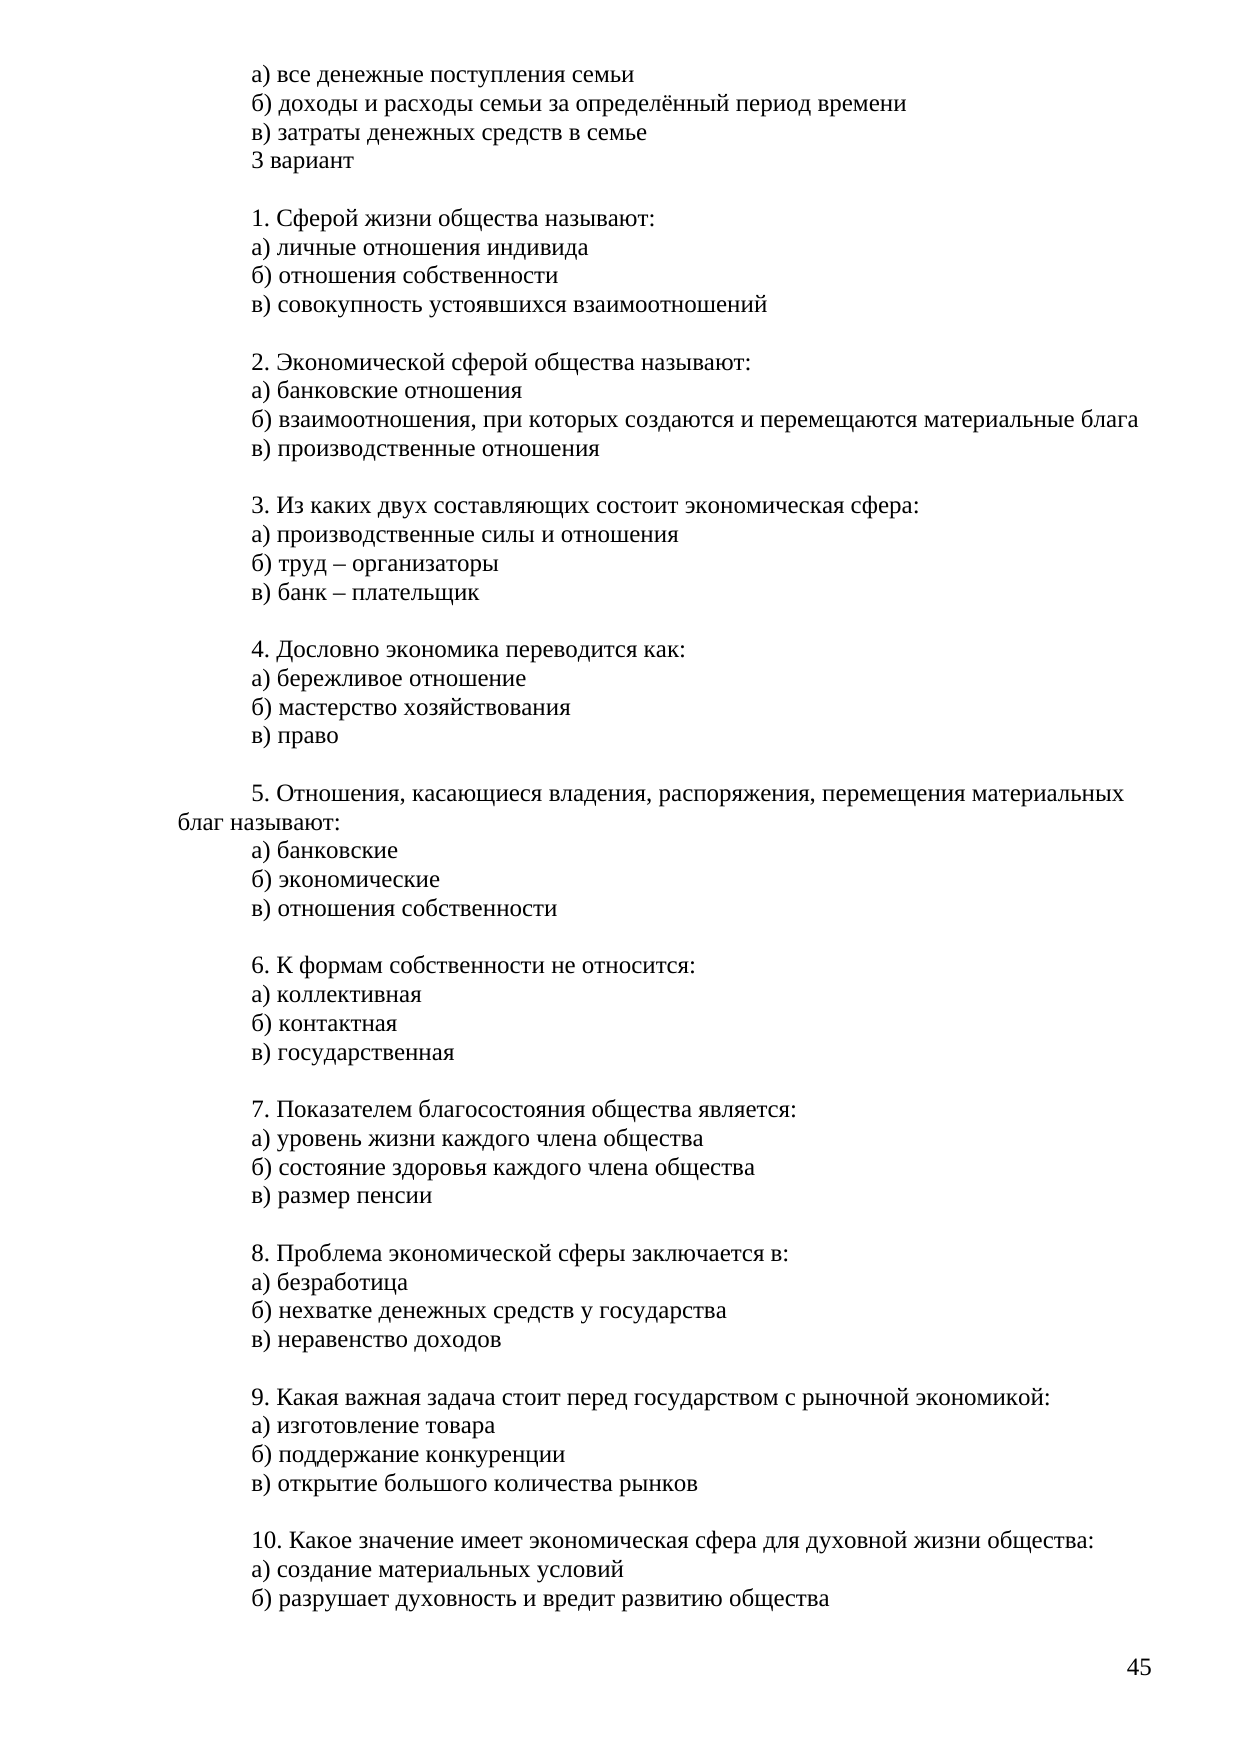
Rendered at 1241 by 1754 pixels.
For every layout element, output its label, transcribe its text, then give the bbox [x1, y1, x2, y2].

text а) изготовление товара [177, 1410, 1152, 1439]
text б) доходы и расходы семьи за определённый период времени [177, 88, 1152, 117]
text в) размер пенсии [177, 1180, 1152, 1209]
text б) взаимоотношения, при которых создаются и перемещаются материальные блага [177, 404, 1152, 433]
text б) труд – организаторы [177, 548, 1152, 577]
text а) бережливое отношение [177, 663, 1152, 692]
text в) открытие большого количества рынков [177, 1468, 1152, 1497]
text б) поддержание конкуренции [177, 1439, 1152, 1468]
text а) все денежные поступления семьи [177, 59, 1152, 88]
text а) банковские отношения [177, 375, 1152, 404]
text а) коллективная [177, 979, 1152, 1008]
text в) отношения собственности [177, 893, 1152, 922]
text 3 вариант [177, 145, 1152, 174]
text б) состояние здоровья каждого члена общества [177, 1152, 1152, 1180]
text а) производственные силы и отношения [177, 519, 1152, 548]
text 1. Сферой жизни общества называют: [177, 203, 1152, 232]
text в) право [177, 720, 1152, 749]
text 10. Какое значение имеет экономическая сфера для духовной жизни общества: [177, 1525, 1152, 1554]
text в) затраты денежных средств в семье [177, 117, 1152, 145]
text 4. Дословно экономика переводится как: [177, 634, 1152, 663]
text б) разрушает духовность и вредит развитию общества [177, 1583, 1152, 1612]
text в) совокупность устоявшихся взаимоотношений [177, 289, 1152, 318]
text б) контактная [177, 1008, 1152, 1037]
text 7. Показателем благосостояния общества является: [177, 1094, 1152, 1123]
text 6. К формам собственности не относится: [177, 950, 1152, 979]
text в) банк – плательщик [177, 577, 1152, 605]
text в) государственная [177, 1037, 1152, 1065]
text 5. Отношения, касающиеся владения, распоряжения, перемещения материальных благ называют: [177, 778, 1152, 835]
text а) банковские [177, 835, 1152, 864]
text б) экономические [177, 864, 1152, 893]
text а) создание материальных условий [177, 1554, 1152, 1583]
text б) отношения собственности [177, 260, 1152, 289]
text в) неравенство доходов [177, 1324, 1152, 1353]
text 9. Какая важная задача стоит перед государством с рыночной экономикой: [177, 1382, 1152, 1410]
text а) безработица [177, 1267, 1152, 1295]
text а) личные отношения индивида [177, 232, 1152, 260]
text 2. Экономической сферой общества называют: [177, 347, 1152, 375]
text б) нехватке денежных средств у государства [177, 1295, 1152, 1324]
text в) производственные отношения [177, 433, 1152, 462]
text б) мастерство хозяйствования [177, 692, 1152, 720]
text 8. Проблема экономической сферы заключается в: [177, 1238, 1152, 1267]
text а) уровень жизни каждого члена общества [177, 1123, 1152, 1152]
text 3. Из каких двух составляющих состоит экономическая сфера: [177, 490, 1152, 519]
